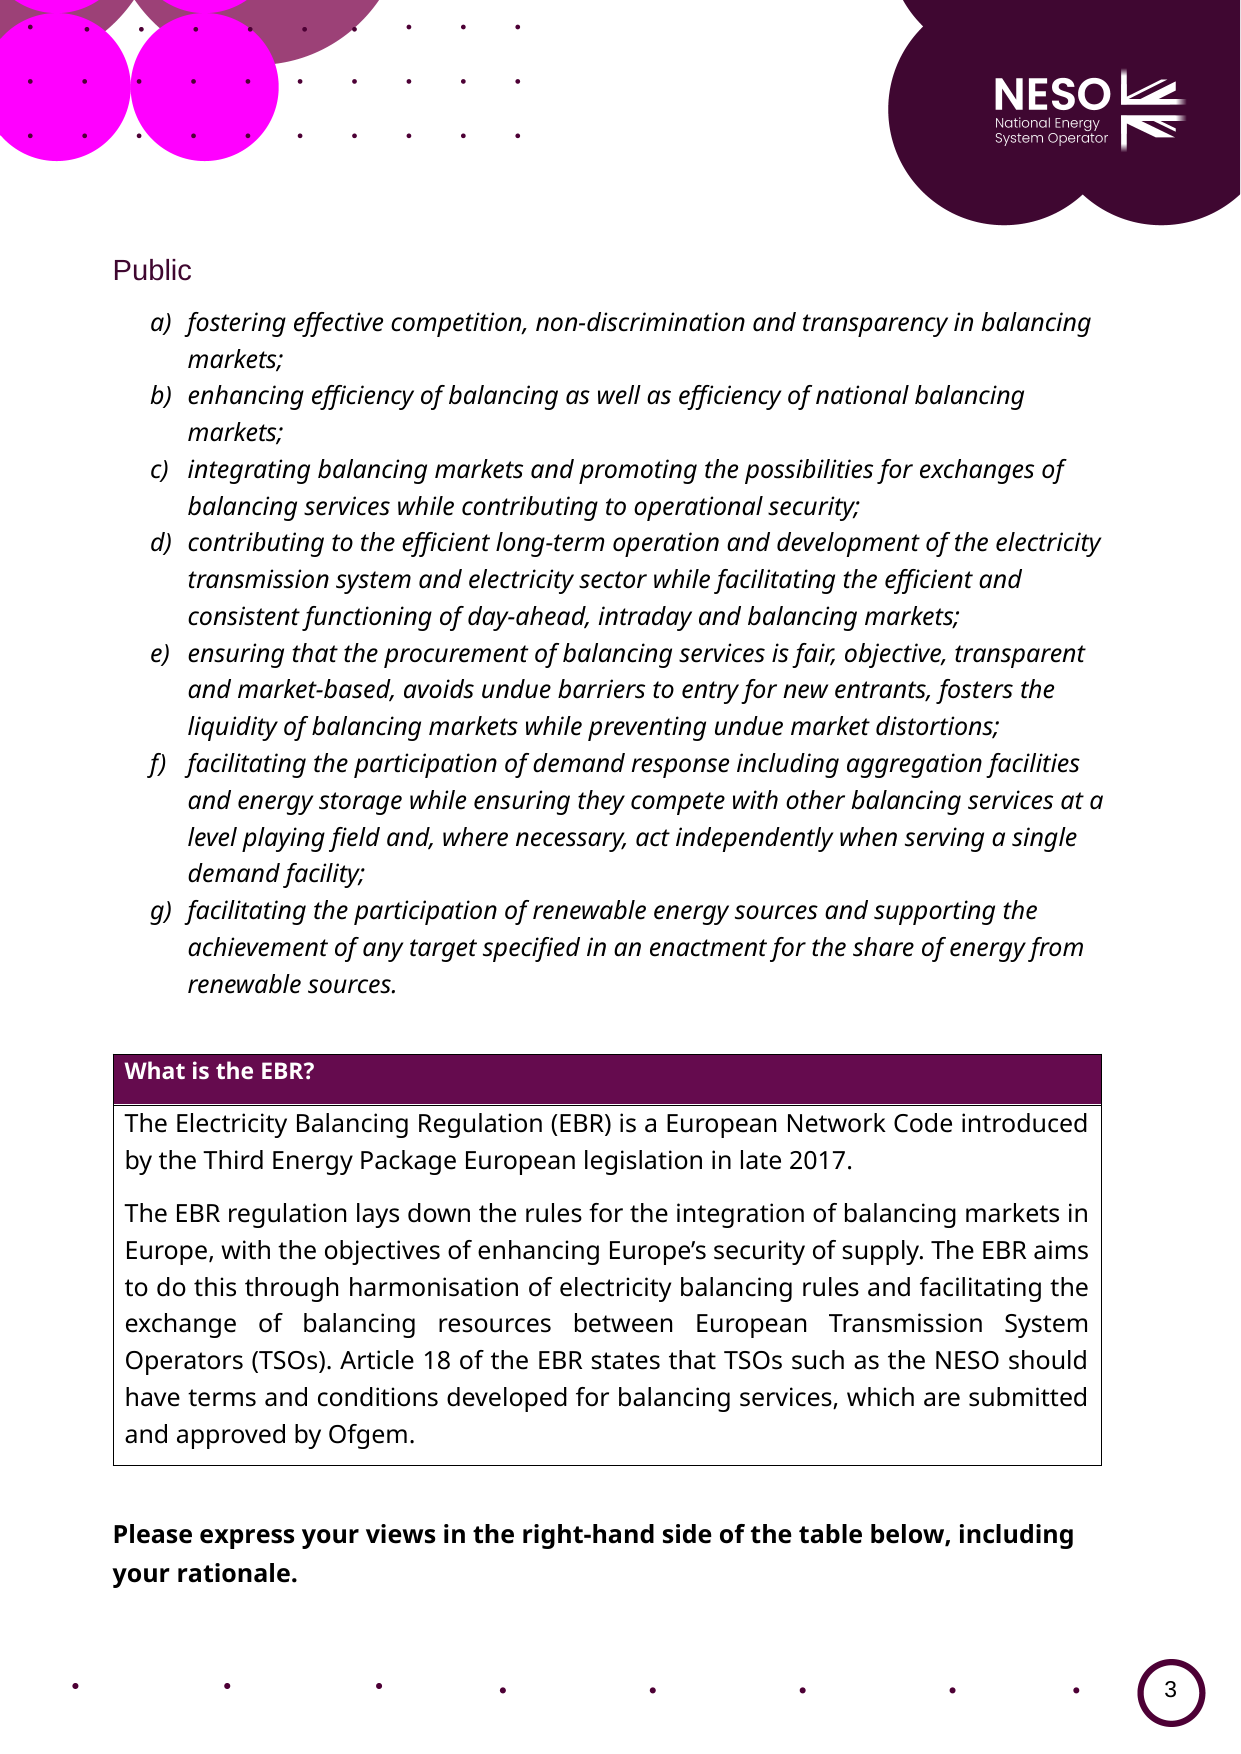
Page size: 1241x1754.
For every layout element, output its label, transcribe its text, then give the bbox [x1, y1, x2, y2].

list ensuring that the procurement of balancing services is fair, objective, transparent and market-based, avoids undue barriers to entry for new entrants, fosters the liquidity of balancing markets while preventing undue market distortions; [150, 635, 1128, 743]
table_cell The Electricity Balancing Regulation (EBR) is a European Network Code introduced by the Third Energy Package European legislation in late 2017. The EBR regulation lays down the rules for the integration of balancing markets in Europe, with the objectives of enhancing Europe’s security of supply. The EBR aims to do this through harmonisation of electricity balancing rules and facilitating the exchange of balancing resources between European Transmission System Operators (TSOs). Article 18 of the EBR states that TSOs such as the NESO should have terms and conditions developed for balancing services, which are submitted and approved by Ofgem. [114, 1106, 1101, 1465]
list integrating balancing markets and promoting the possibilities for exchanges of balancing services while contributing to operational security; [150, 452, 1128, 522]
list facilitating the participation of demand response including aggregation facilities and energy storage while ensuring they compete with other balancing services at a level playing field and, where necessary, act independently when serving a single demand facility; [150, 746, 1128, 890]
picture [0, 0, 1241, 1754]
list facilitating the participation of renewable energy sources and supporting the achievement of any target specified in an enactment for the share of energy from renewable sources. [150, 893, 1128, 1000]
text Please express your views in the right-hand side of the table below, including your rationale. [112, 1517, 1128, 1590]
list enhancing efficiency of balancing as well as efficiency of national balancing markets; [150, 378, 1128, 449]
list fostering effective competition, non-discrimination and transparency in balancing markets; [150, 304, 1128, 375]
table_header What is the EBR? [114, 1055, 1101, 1104]
list contributing to the efficient long-term operation and development of the electricity transmission system and electricity sector while facilitating the efficient and consistent functioning of day-ahead, intraday and balancing markets; [150, 525, 1128, 633]
